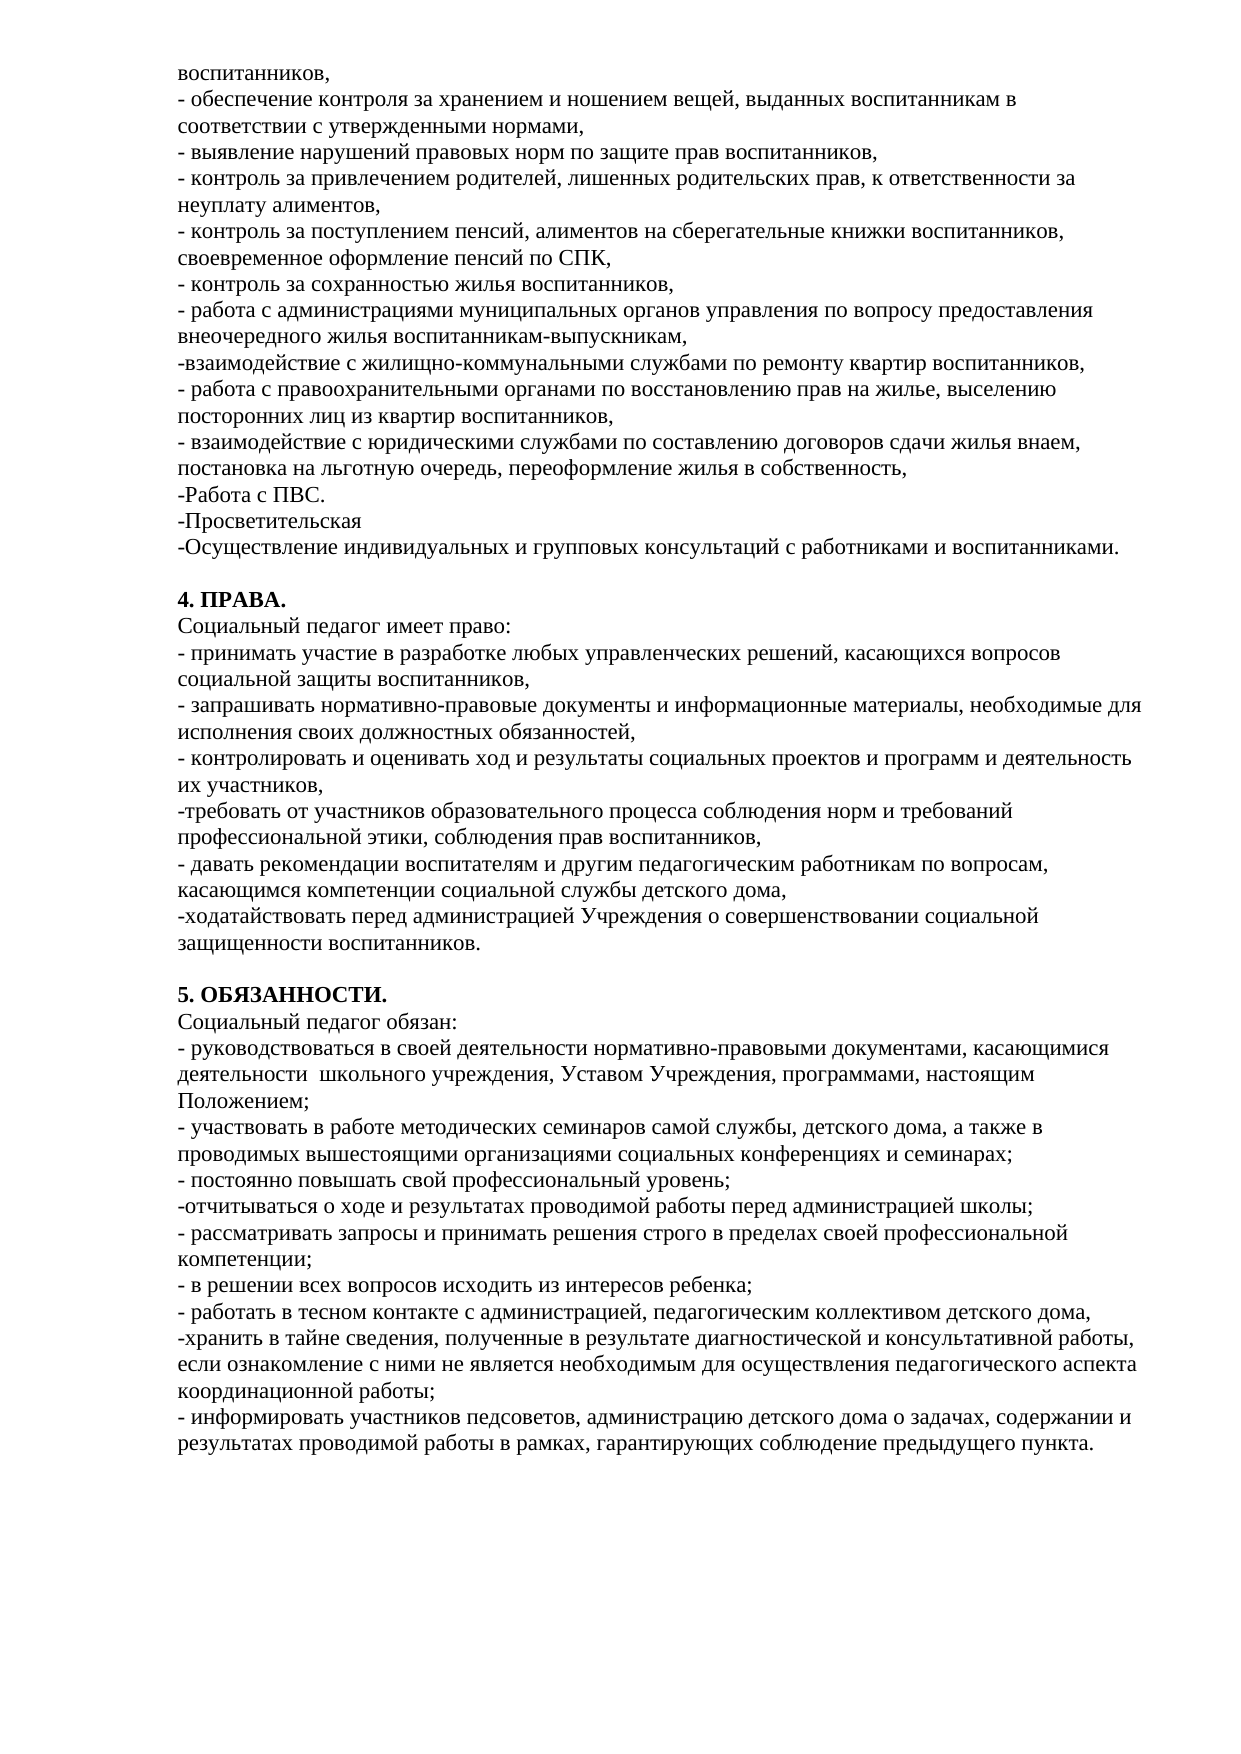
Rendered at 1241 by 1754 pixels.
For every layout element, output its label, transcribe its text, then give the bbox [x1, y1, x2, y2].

text Социальный педагог имеет право: - принимать участие в разработке любых управленческих решений, касающихся вопросов социальной защиты воспитанников, - запрашивать нормативно-правовые документы и информационные материалы, необходимые для исполнения своих должностных обязанностей, - контролировать и оценивать ход и результаты социальных проектов и программ и деятельность их участников, -требовать от участников образовательного процесса соблюдения норм и требований профессиональной этики, соблюдения прав воспитанников, - давать рекомендации воспитателям и другим педагогическим работникам по вопросам, касающимся компетенции социальной службы детского дома, -ходатайствовать перед администрацией Учреждения о совершенствовании социальной защищенности воспитанников. 5. ОБЯЗАННОСТИ. Социальный педагог обязан: - руководствоваться в своей деятельности нормативно-правовыми документами, касающимися деятельности школьного учреждения, Уставом Учреждения, программами, настоящим Положением; - участвовать в работе методических семинаров самой службы, детского дома, а также в проводимых вышестоящими организациями социальных конференциях и семинарах; - постоянно повышать свой профессиональный уровень; -отчитываться о ходе и результатах проводимой работы перед администрацией школы; - рассматривать запросы и принимать решения строго в пределах своей профессиональной компетенции; - в решении всех вопросов исходить из интересов ребенка; - работать в тесном контакте с администрацией, педагогическим коллективом детского дома, -хранить в тайне сведения, полученные в результате диагностической и консультативной работы, если ознакомление с ними не является необходимым для осуществления педагогического аспекта координационной работы; - информировать участников педсоветов, администрацию детского дома о задачах, содержании и результатах проводимой работы в рамках, гарантирующих соблюдение предыдущего пункта. [177, 612, 1152, 1456]
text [177, 59, 1152, 612]
